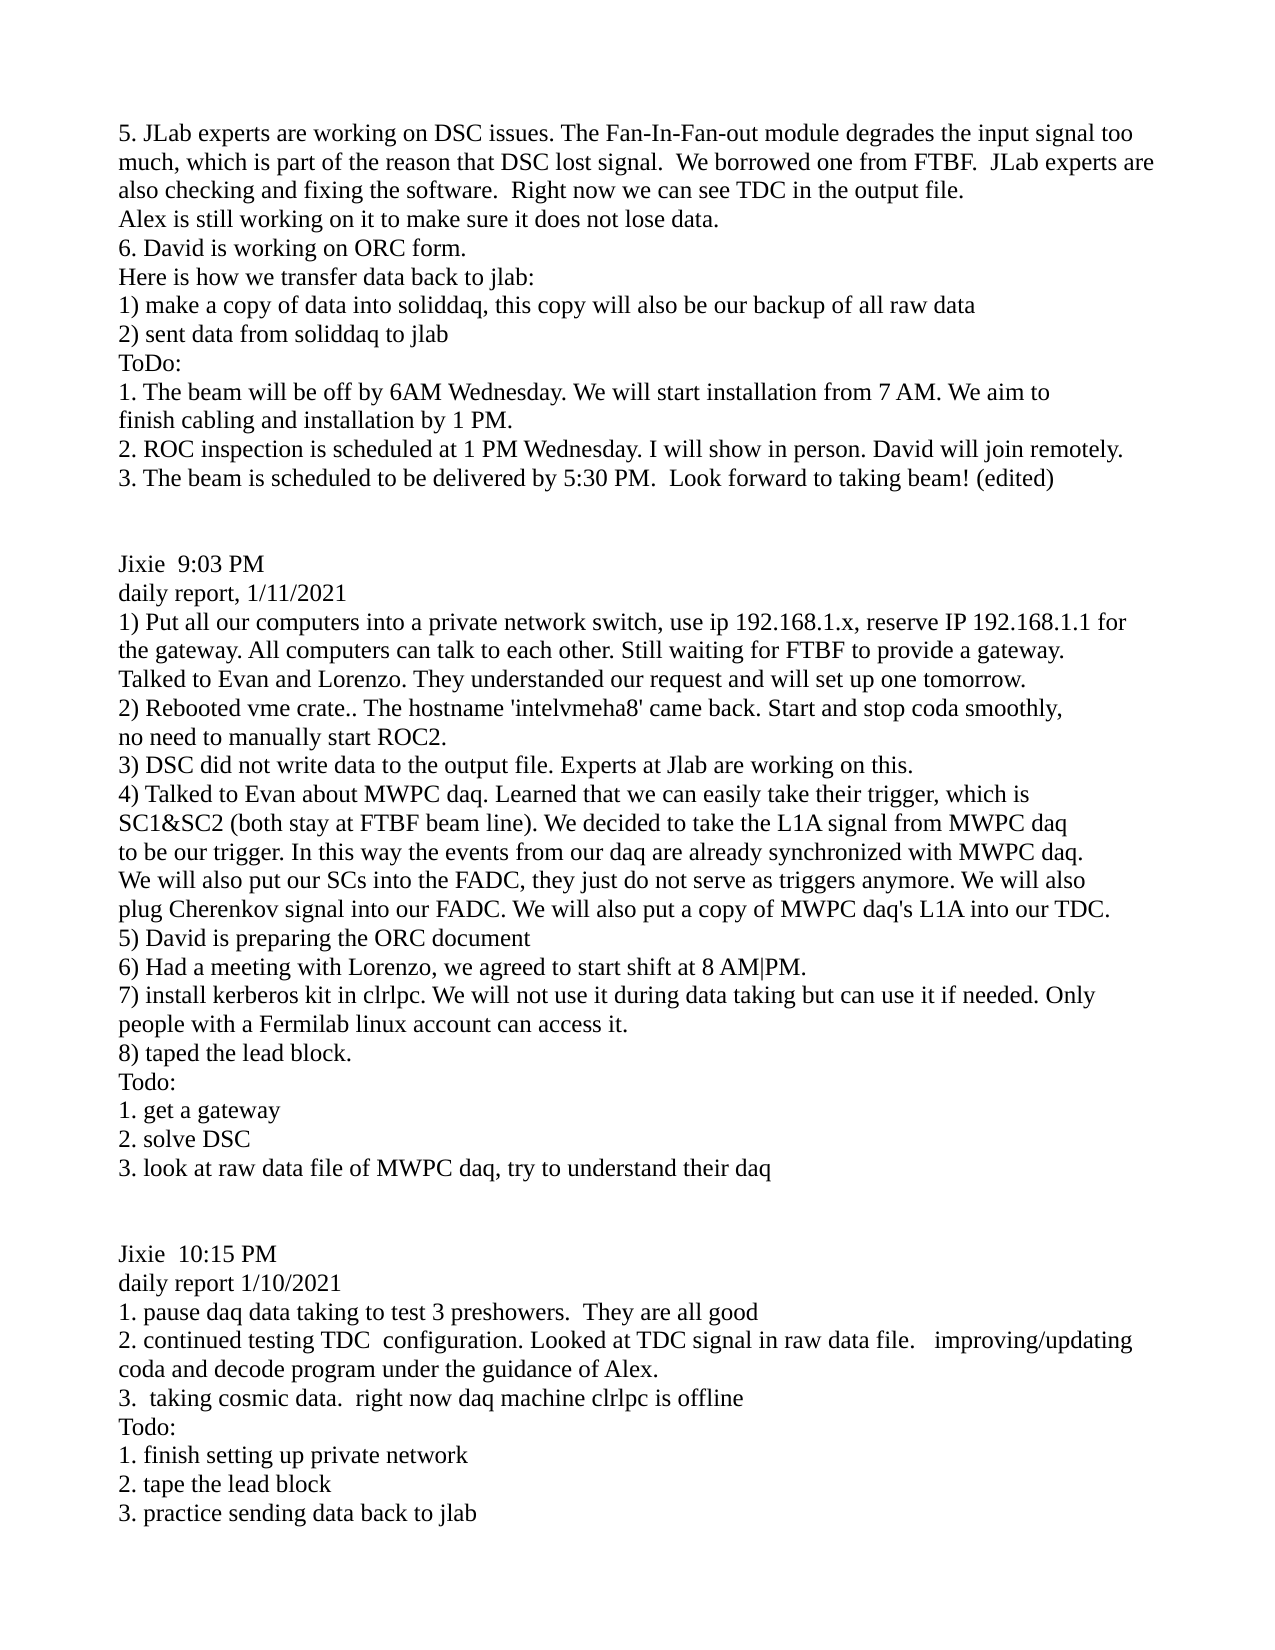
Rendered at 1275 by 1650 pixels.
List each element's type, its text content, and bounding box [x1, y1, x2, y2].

text finish cabling and installation by 1 PM. [118, 406, 1157, 434]
text 3. practice sending data back to jlab [118, 1498, 1157, 1527]
text Here is how we transfer data back to jlab: [118, 262, 1157, 291]
text 2. tape the lead block [118, 1469, 1157, 1498]
text 3. taking cosmic data. right now daq machine clrlpc is offline [118, 1383, 1157, 1412]
text 1. pause daq data taking to test 3 preshowers. They are all good [118, 1297, 1157, 1326]
text SC1&SC2 (both stay at FTBF beam line). We decided to take the L1A signal from MWPC daq [118, 808, 1157, 837]
text Jixie 10:15 PM [118, 1239, 1157, 1268]
text ToDo: [118, 348, 1157, 377]
text 8) taped the lead block. [118, 1038, 1157, 1067]
text 2. continued testing TDC configuration. Looked at TDC signal in raw data file. improving/updating coda and decode program under the guidance of Alex. [118, 1326, 1157, 1383]
text 2) sent data from soliddaq to jlab [118, 319, 1157, 348]
text 2) Rebooted vme crate.. The hostname 'intelvmeha8' came back. Start and stop coda smoothly, [118, 693, 1157, 722]
text 5. JLab experts are working on DSC issues. The Fan-In-Fan-out module degrades the input signal too much, which is part of the reason that DSC lost signal. We borrowed one from FTBF. JLab experts are also checking and fixing the software. Right now we can see TDC in the output file. [118, 118, 1157, 204]
text 3. look at raw data file of MWPC daq, try to understand their daq [118, 1153, 1157, 1182]
text 2. ROC inspection is scheduled at 1 PM Wednesday. I will show in person. David will join remotely. [118, 434, 1157, 463]
text 1) Put all our computers into a private network switch, use ip 192.168.1.x, reserve IP 192.168.1.1 for the gateway. All computers can talk to each other. Still waiting for FTBF to provide a gateway. [118, 607, 1157, 664]
text Todo: [118, 1067, 1157, 1096]
text plug Cherenkov signal into our FADC. We will also put a copy of MWPC daq's L1A into our TDC. [118, 894, 1157, 923]
text to be our trigger. In this way the events from our daq are already synchronized with MWPC daq. [118, 837, 1157, 866]
text Todo: [118, 1412, 1157, 1441]
text Alex is still working on it to make sure it does not lose data. [118, 204, 1157, 233]
text 6. David is working on ORC form. [118, 233, 1157, 262]
text 7) install kerberos kit in clrlpc. We will not use it during data taking but can use it if needed. Only people with a Fermilab linux account can access it. [118, 981, 1157, 1038]
text 1. get a gateway [118, 1096, 1157, 1124]
text 3. The beam is scheduled to be delivered by 5:30 PM. Look forward to taking beam! (edited) [118, 463, 1157, 492]
text 1. finish setting up private network [118, 1441, 1157, 1469]
text Talked to Evan and Lorenzo. They understanded our request and will set up one tomorrow. [118, 664, 1157, 693]
text 6) Had a meeting with Lorenzo, we agreed to start shift at 8 AM|PM. [118, 952, 1157, 981]
text 1. The beam will be off by 6AM Wednesday. We will start installation from 7 AM. We aim to [118, 377, 1157, 406]
text 5) David is preparing the ORC document [118, 923, 1157, 952]
text 2. solve DSC [118, 1124, 1157, 1153]
text 3) DSC did not write data to the output file. Experts at Jlab are working on this. [118, 751, 1157, 779]
text 1) make a copy of data into soliddaq, this copy will also be our backup of all raw data [118, 291, 1157, 319]
text Jixie 9:03 PM [118, 549, 1157, 578]
text 4) Talked to Evan about MWPC daq. Learned that we can easily take their trigger, which is [118, 779, 1157, 808]
text no need to manually start ROC2. [118, 722, 1157, 751]
text daily report 1/10/2021 [118, 1268, 1157, 1297]
text daily report, 1/11/2021 [118, 578, 1157, 607]
text We will also put our SCs into the FADC, they just do not serve as triggers anymore. We will also [118, 866, 1157, 894]
